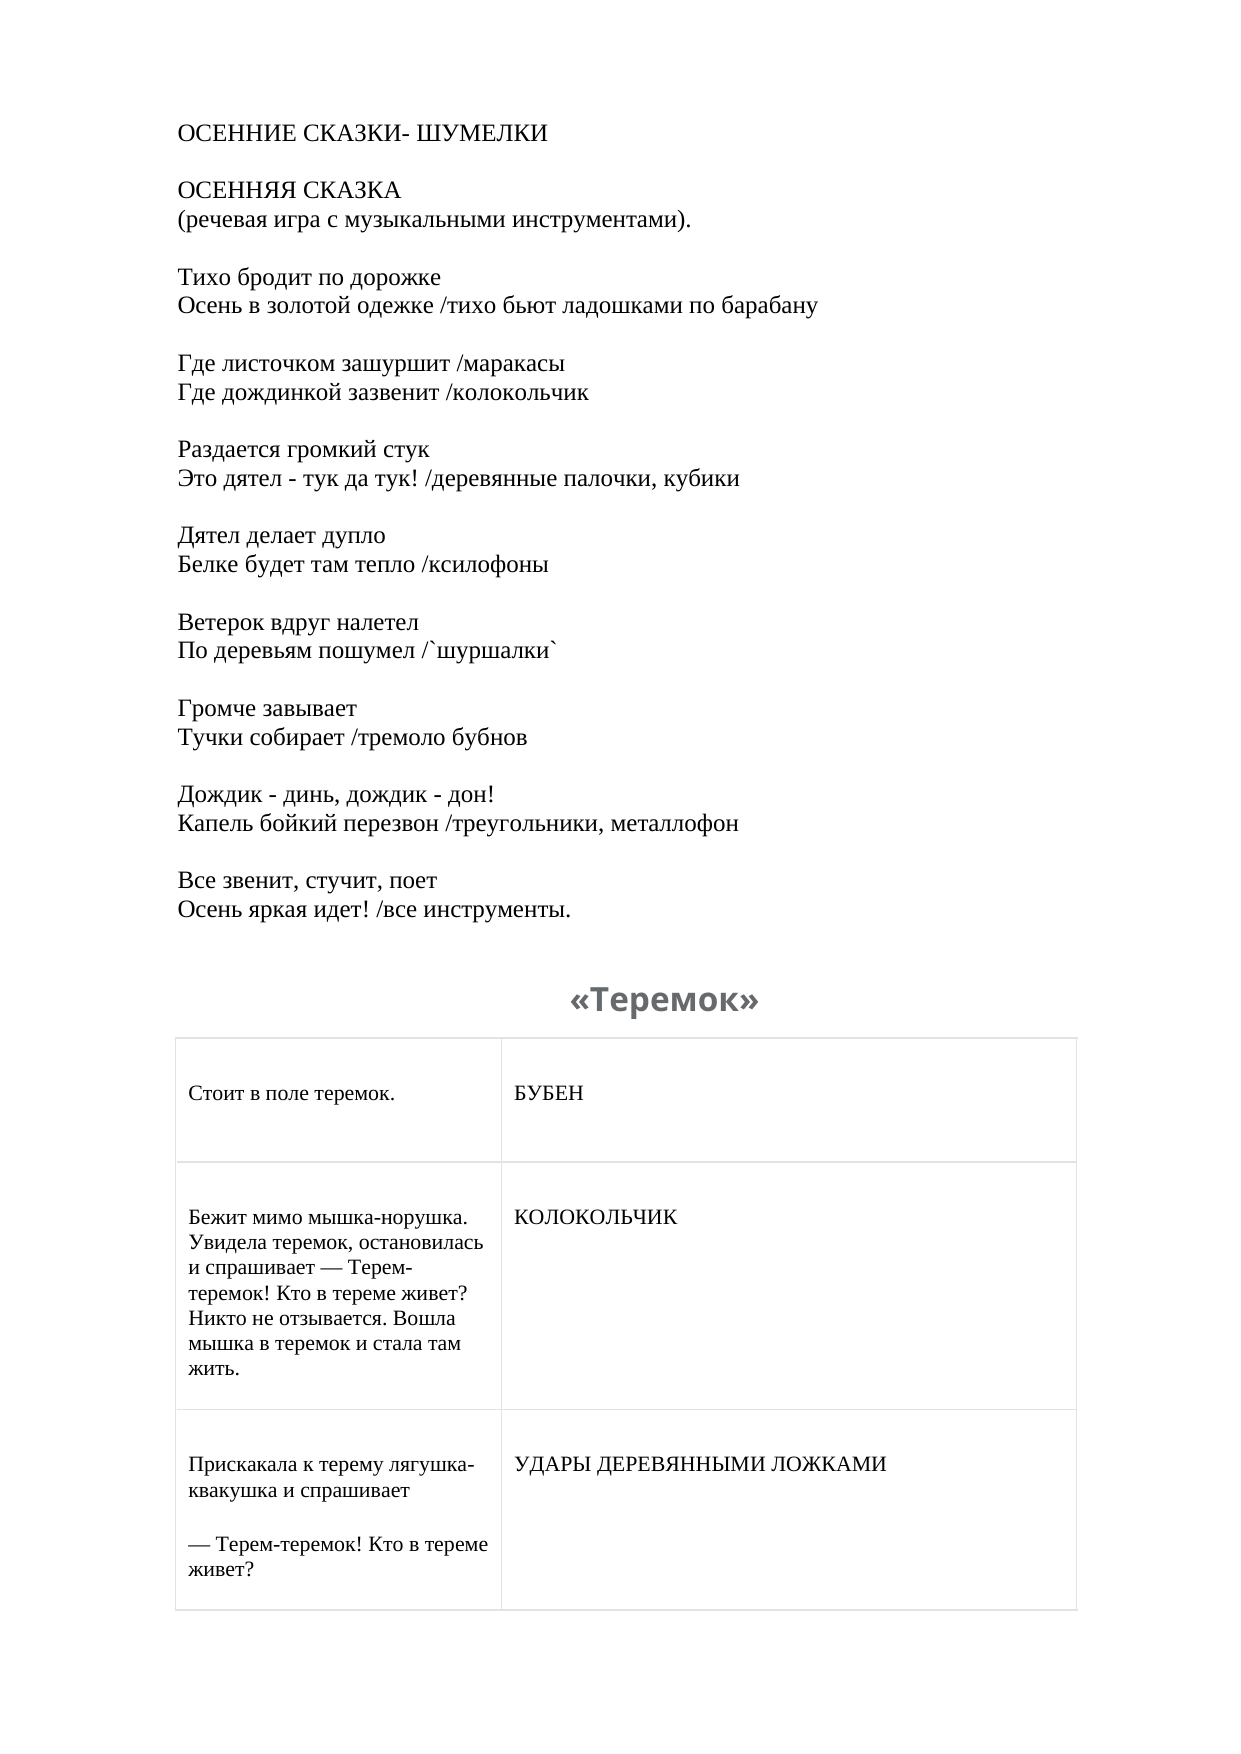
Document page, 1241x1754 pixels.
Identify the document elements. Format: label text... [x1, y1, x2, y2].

table_cell Бежит мимо мышка-норушка. Увидела теремок, остановилась и спрашивает — Терем-теремок! Кто в тереме живет? Никто не отзывается. Вошла мышка в теремок и стала там жить. [176, 1162, 501, 1408]
text «Теремок» [177, 976, 1152, 1021]
table_header БУБЕН [502, 1039, 1076, 1161]
table_cell КОЛОКОЛЬЧИК [502, 1163, 1076, 1408]
table_cell Прискакала к терему лягушка-квакушка и спрашивает — Терем-теремок! Кто в тереме живет? [176, 1410, 501, 1609]
table_header Стоит в поле теремок. [176, 1039, 501, 1161]
table_cell УДАРЫ ДЕРЕВЯННЫМИ ЛОЖКАМИ [502, 1410, 1076, 1609]
text ОСЕННИЕ СКАЗКИ- ШУМЕЛКИ ОСЕННЯЯ СКАЗКА (речевая игра с музыкальными инструментами). Тихо бродит по дорожке Осень в золотой одежке /тихо бьют ладошками по барабану Где листочком зашуршит /маракасы Где дождинкой зазвенит /колокольчик Раздается громкий стук Это дятел - тук да тук! /деревянные палочки, кубики Дятел делает дупло Белке будет там тепло /ксилофоны Ветерок вдруг налетел По деревьям пошумел /`шуршалки` Громче завывает Тучки собирает /тремоло бубнов Дождик - динь, дождик - дон! Капель бойкий перезвон /треугольники, металлофон Все звенит, стучит, поет Осень яркая идет! /все инструменты. [177, 118, 1152, 923]
